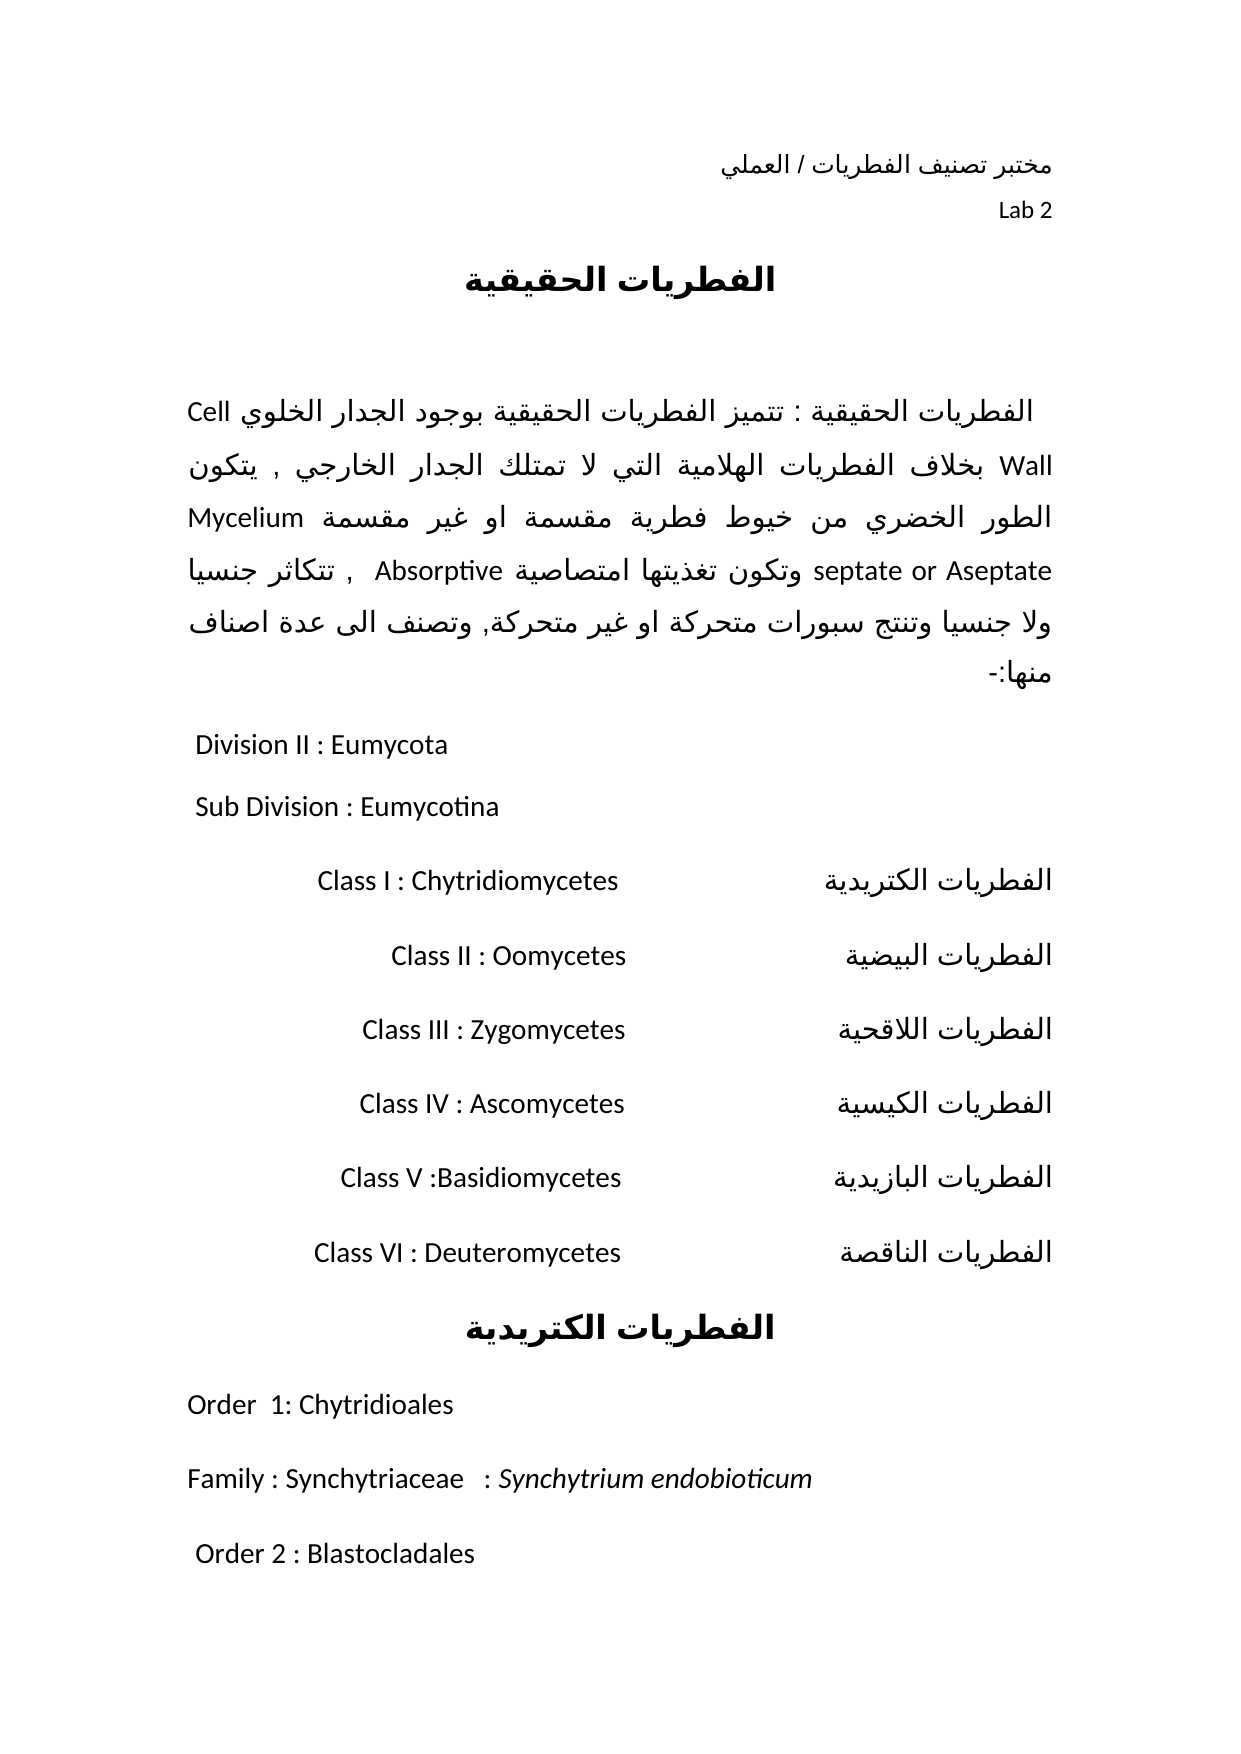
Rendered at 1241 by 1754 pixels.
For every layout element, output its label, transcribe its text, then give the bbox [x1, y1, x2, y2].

text Sub Division : Eumycotina [187, 788, 1053, 824]
text Class VI : Deuteromycetes الفطريات الناقصة [187, 1234, 1053, 1269]
text Class IV : Ascomycetes الفطريات الكيسية [187, 1085, 1053, 1121]
text Division II : Eumycota [187, 726, 1053, 762]
text Class V :Basidiomycetes الفطريات البازيدية [187, 1159, 1053, 1195]
text Order 1: Chytridioales [187, 1386, 1053, 1422]
text الفطريات الكتريدية [187, 1308, 1053, 1346]
text الفطريات الحقيقية : تتميز الفطريات الحقيقية بوجود الجدار الخلوي Cell Wall بخلاف الفطريات الهلامية التي لا تمتلك الجدار الخارجي , يتكون الطور الخضري من خيوط فطرية مقسمة او غير مقسمة Mycelium septate or Aseptate وتكون تغذيتها امتصاصية Absorptive , تتكاثر جنسيا ولا جنسيا وتنتج سبورات متحركة او غير متحركة, وتصنف الى عدة اصناف منها:- [187, 393, 1053, 689]
text Family : Synchytriaceae : Synchytrium endobioticum [187, 1461, 1053, 1496]
text مختبر تصنيف الفطريات / العملي Lab 2 [187, 150, 1053, 224]
text الفطريات الحقيقية [187, 261, 1053, 299]
text Class III : Zygomycetes الفطريات اللاقحية [187, 1011, 1053, 1046]
text Class I : Chytridiomycetes الفطريات الكتريدية [187, 862, 1053, 898]
text Order 2 : Blastocladales [187, 1535, 1053, 1571]
text Class II : Oomycetes الفطريات البيضية [187, 937, 1053, 972]
